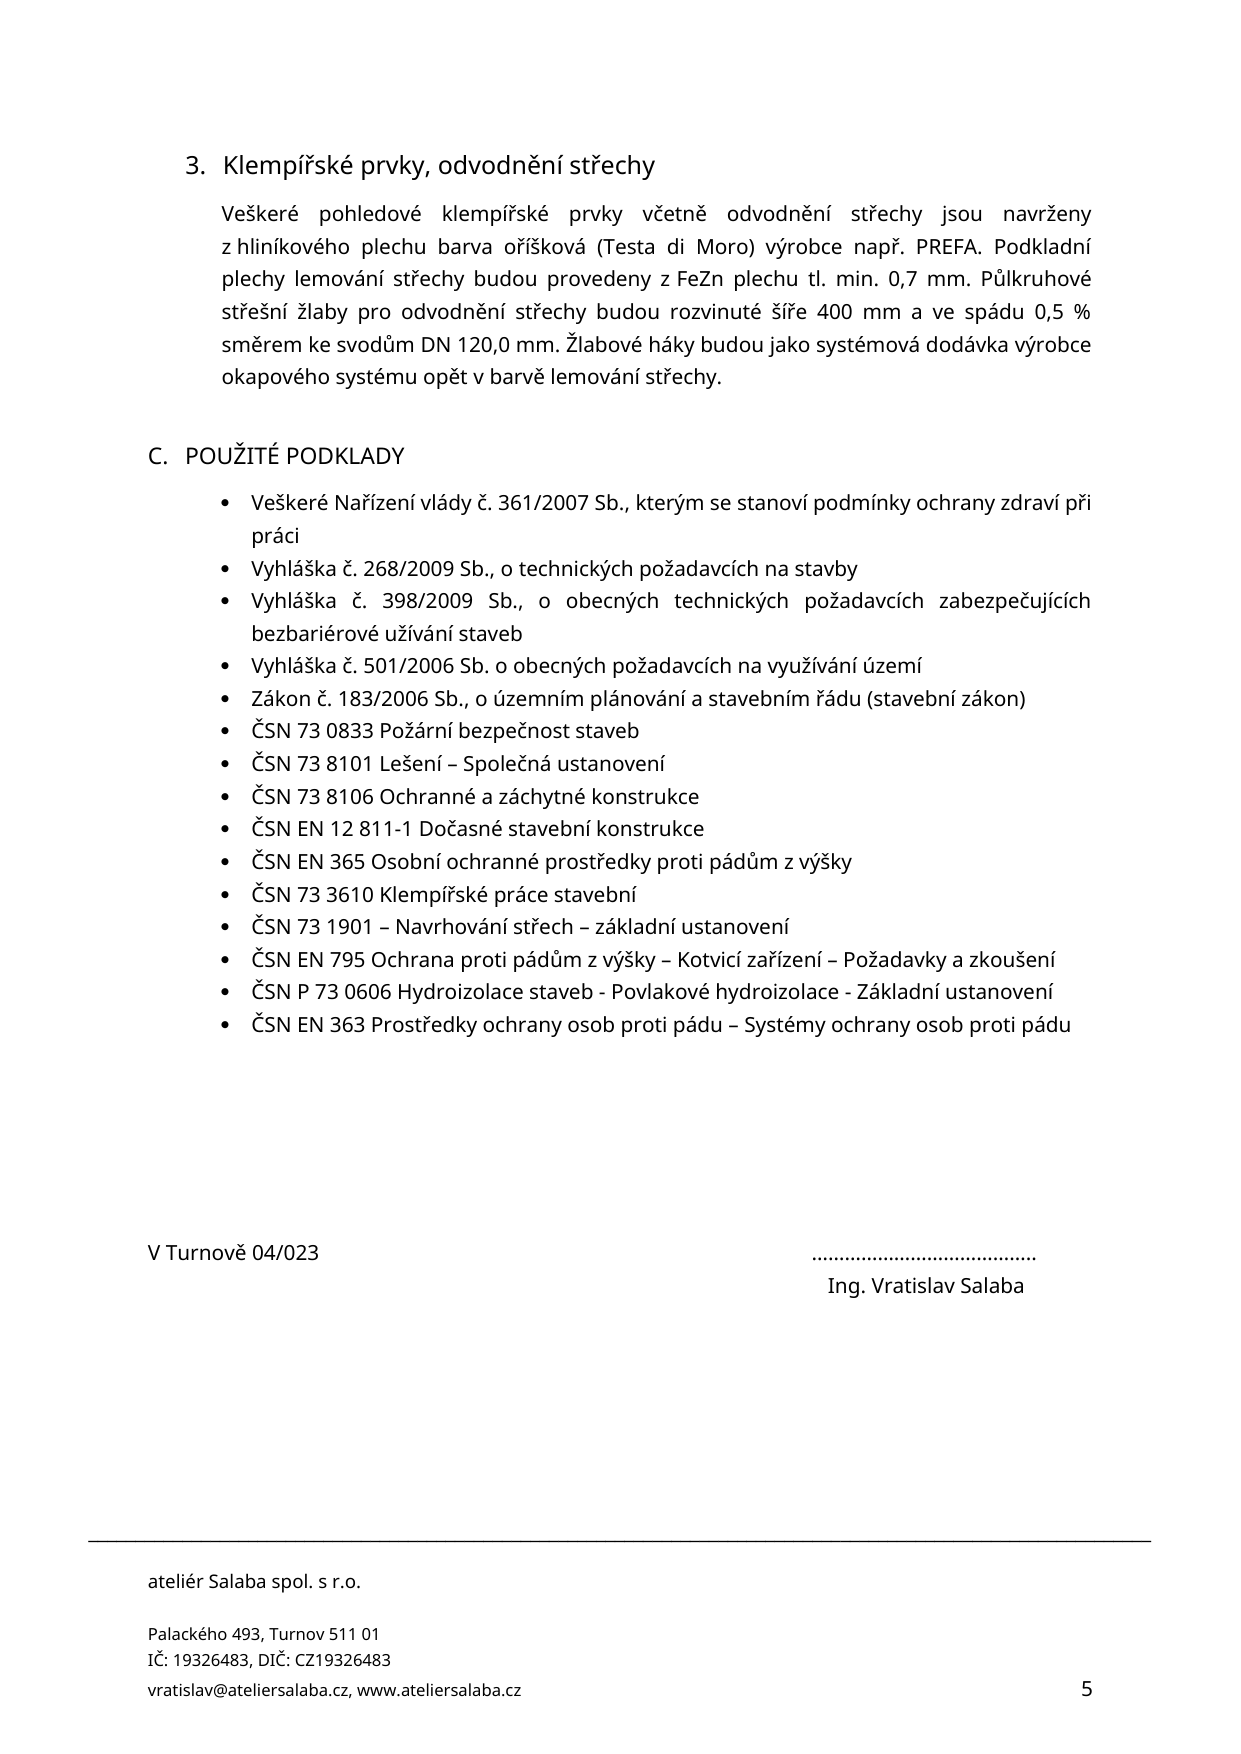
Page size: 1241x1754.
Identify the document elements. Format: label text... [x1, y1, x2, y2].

list Vyhláška č. 268/2009 Sb., o technických požadavcích na stavby [221, 554, 1093, 582]
list ČSN 73 8101 Lešení – Společná ustanovení [221, 749, 1093, 778]
list Zákon č. 183/2006 Sb., o územním plánování a stavebním řádu (stavební zákon) [221, 684, 1093, 712]
list Vyhláška č. 398/2009 Sb., o obecných technických požadavcích zabezpečujících bezbariérové užívání staveb [221, 586, 1093, 647]
list ČSN 73 1901 – Navrhování střech – základní ustanovení [221, 912, 1093, 941]
list Vyhláška č. 501/2006 Sb. o obecných požadavcích na využívání území [221, 651, 1093, 680]
list ČSN EN 12 811-1 Dočasné stavební konstrukce [221, 814, 1093, 843]
text Ing. Vratislav Salaba [148, 1271, 1093, 1299]
list ČSN 73 0833 Požární bezpečnost staveb [221, 717, 1093, 745]
list ČSN 73 3610 Klempířské práce stavební [221, 880, 1093, 908]
list Veškeré Nařízení vlády č. 361/2007 Sb., kterým se stanoví podmínky ochrany zdraví při práci [221, 488, 1093, 549]
subtitle POUŽITÉ PODKLADY [148, 440, 1093, 471]
list ČSN EN 365 Osobní ochranné prostředky proti pádům z výšky [221, 847, 1093, 876]
list ČSN EN 363 Prostředky ochrany osob proti pádu – Systémy ochrany osob proti pádu [221, 1010, 1093, 1038]
list ČSN P 73 0606 Hydroizolace staveb - Povlakové hydroizolace - Základní ustanovení [221, 977, 1093, 1006]
list ČSN EN 795 Ochrana proti pádům z výšky – Kotvicí zařízení – Požadavky a zkoušení [221, 945, 1093, 973]
text Veškeré pohledové klempířské prvky včetně odvodnění střechy jsou navrženy z hliníkového plechu barva oříšková (Testa di Moro) výrobce např. PREFA. Podkladní plechy lemování střechy budou provedeny z FeZn plechu tl. min. 0,7 mm. Půlkruhové střešní žlaby pro odvodnění střechy budou rozvinuté šíře 400 mm a ve spádu 0,5 % směrem ke svodům DN 120,0 mm. Žlabové háky budou jako systémová dodávka výrobce okapového systému opět v barvě lemování střechy. [221, 199, 1093, 391]
subtitle Klempířské prvky, odvodnění střechy [185, 148, 1093, 182]
list ČSN 73 8106 Ochranné a záchytné konstrukce [221, 782, 1093, 810]
text V Turnově 04/023 ………………………………….. [148, 1238, 1093, 1267]
